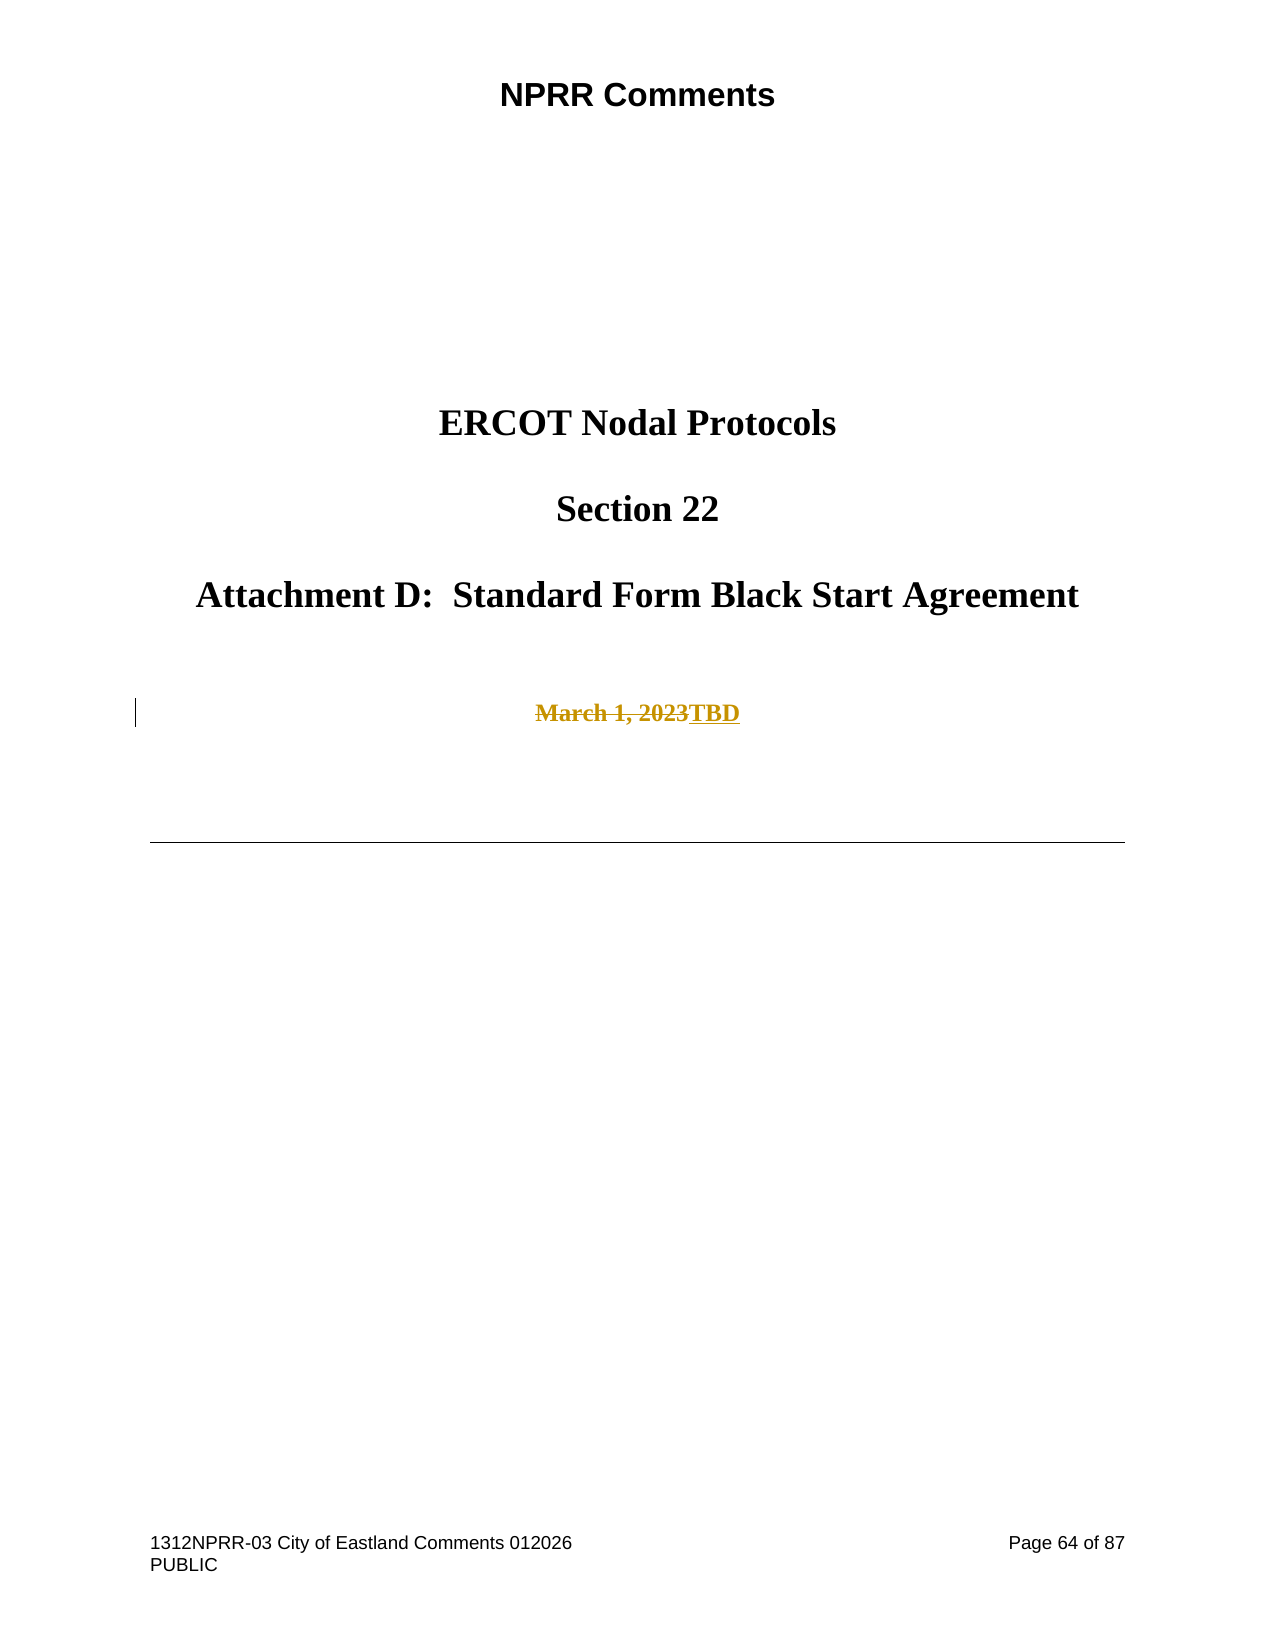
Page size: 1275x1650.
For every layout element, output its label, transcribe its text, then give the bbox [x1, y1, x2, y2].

text Attachment D: Standard Form Black Start Agreement [150, 572, 1125, 616]
text Section 22 [150, 486, 1125, 529]
text ERCOT Nodal Protocols [150, 400, 1125, 443]
